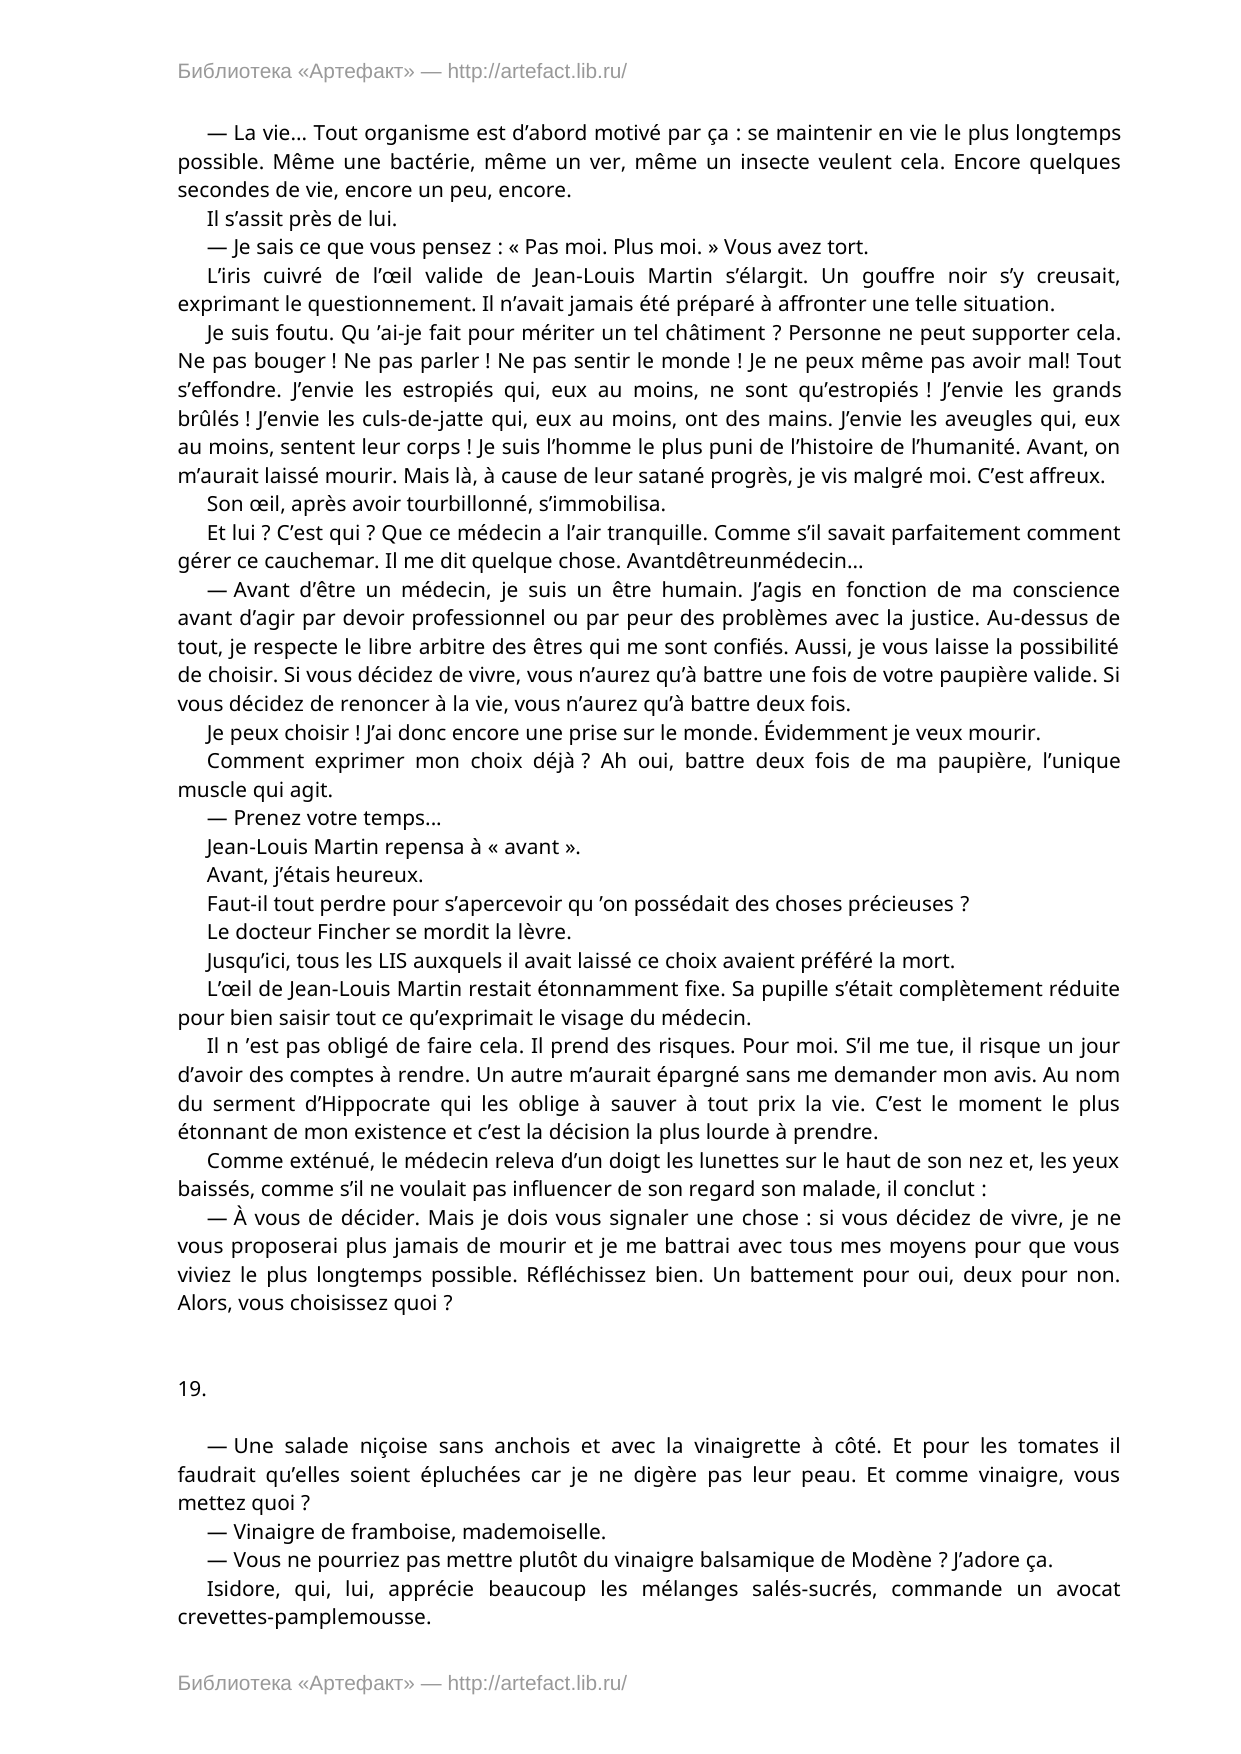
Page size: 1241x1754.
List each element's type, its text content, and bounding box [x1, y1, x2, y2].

text — Vinaigre de framboise, mademoiselle. [177, 1517, 1122, 1545]
text Avant, j’étais heureux. [177, 860, 1122, 889]
text Et lui ? C’est qui ? Que ce médecin a l’air tranquille. Comme s’il savait parfaitement comment gérer ce cauchemar. Il me dit quelque chose. Avantdêtreunmédecin... [177, 518, 1122, 575]
text L’iris cuivré de l’œil valide de Jean-Louis Martin s’élargit. Un gouffre noir s’y creusait, exprimant le questionnement. Il n’avait jamais été préparé à affronter une telle situation. [177, 261, 1122, 318]
text — Je sais ce que vous pensez : « Pas moi. Plus moi. » Vous avez tort. [177, 232, 1122, 261]
text Jean-Louis Martin repensa à « avant ». [177, 832, 1122, 860]
text Isidore, qui, lui, apprécie beaucoup les mélanges salés-sucrés, commande un avocat crevettes-pamplemousse. [177, 1574, 1122, 1631]
text Le docteur Fincher se mordit la lèvre. [177, 917, 1122, 946]
text — Une salade niçoise sans anchois et avec la vinaigrette à côté. Et pour les tomates il faudrait qu’elles soient épluchées car je ne digère pas leur peau. Et comme vinaigre, vous mettez quoi ? [177, 1431, 1122, 1517]
text — Avant d’être un médecin, je suis un être humain. J’agis en fonction de ma conscience avant d’agir par devoir professionnel ou par peur des problèmes avec la justice. Au-dessus de tout, je respecte le libre arbitre des êtres qui me sont confiés. Aussi, je vous laisse la possibilité de choisir. Si vous décidez de vivre, vous n’aurez qu’à battre une fois de votre paupière valide. Si vous décidez de renoncer à la vie, vous n’aurez qu’à battre deux fois. [177, 575, 1122, 717]
text Comment exprimer mon choix déjà ? Ah oui, battre deux fois de ma paupière, l’unique muscle qui agit. [177, 746, 1122, 803]
text L’œil de Jean-Louis Martin restait étonnamment fixe. Sa pupille s’était complètement réduite pour bien saisir tout ce qu’exprimait le visage du médecin. [177, 974, 1122, 1031]
text Je suis foutu. Qu ’ai-je fait pour mériter un tel châtiment ? Personne ne peut supporter cela. Ne pas bouger ! Ne pas parler ! Ne pas sentir le monde ! Je ne peux même pas avoir mal! Tout s’effondre. J’envie les estropiés qui, eux au moins, ne sont qu’estropiés ! J’envie les grands brûlés ! J’envie les culs-de-jatte qui, eux au moins, ont des mains. J’envie les aveugles qui, eux au moins, sentent leur corps ! Je suis l’homme le plus puni de l’histoire de l’humanité. Avant, on m’aurait laissé mourir. Mais là, à cause de leur satané progrès, je vis malgré moi. C’est affreux. [177, 318, 1122, 489]
text Il s’assit près de lui. [177, 204, 1122, 232]
text 19. [177, 1374, 1122, 1402]
text Il n ’est pas obligé de faire cela. Il prend des risques. Pour moi. S’il me tue, il risque un jour d’avoir des comptes à rendre. Un autre m’aurait épargné sans me demander mon avis. Au nom du serment d’Hippocrate qui les oblige à sauver à tout prix la vie. C’est le moment le plus étonnant de mon existence et c’est la décision la plus lourde à prendre. [177, 1031, 1122, 1146]
text Je peux choisir ! J’ai donc encore une prise sur le monde. Évidemment je veux mourir. [177, 717, 1122, 746]
text Jusqu’ici, tous les LIS auxquels il avait laissé ce choix avaient préféré la mort. [177, 946, 1122, 974]
text — Prenez votre temps... [177, 803, 1122, 832]
text — Vous ne pourriez pas mettre plutôt du vinaigre balsamique de Modène ? J’adore ça. [177, 1545, 1122, 1574]
text Faut-il tout perdre pour s’apercevoir qu ’on possédait des choses précieuses ? [177, 889, 1122, 917]
text Comme exténué, le médecin releva d’un doigt les lunettes sur le haut de son nez et, les yeux baissés, comme s’il ne voulait pas influencer de son regard son malade, il conclut : [177, 1146, 1122, 1203]
text — La vie... Tout organisme est d’abord motivé par ça : se maintenir en vie le plus longtemps possible. Même une bactérie, même un ver, même un insecte veulent cela. Encore quelques secondes de vie, encore un peu, encore. [177, 118, 1122, 204]
text Son œil, après avoir tourbillonné, s’immobilisa. [177, 489, 1122, 518]
text — À vous de décider. Mais je dois vous signaler une chose : si vous décidez de vivre, je ne vous proposerai plus jamais de mourir et je me battrai avec tous mes moyens pour que vous viviez le plus longtemps possible. Réfléchissez bien. Un battement pour oui, deux pour non. Alors, vous choisissez quoi ? [177, 1203, 1122, 1317]
